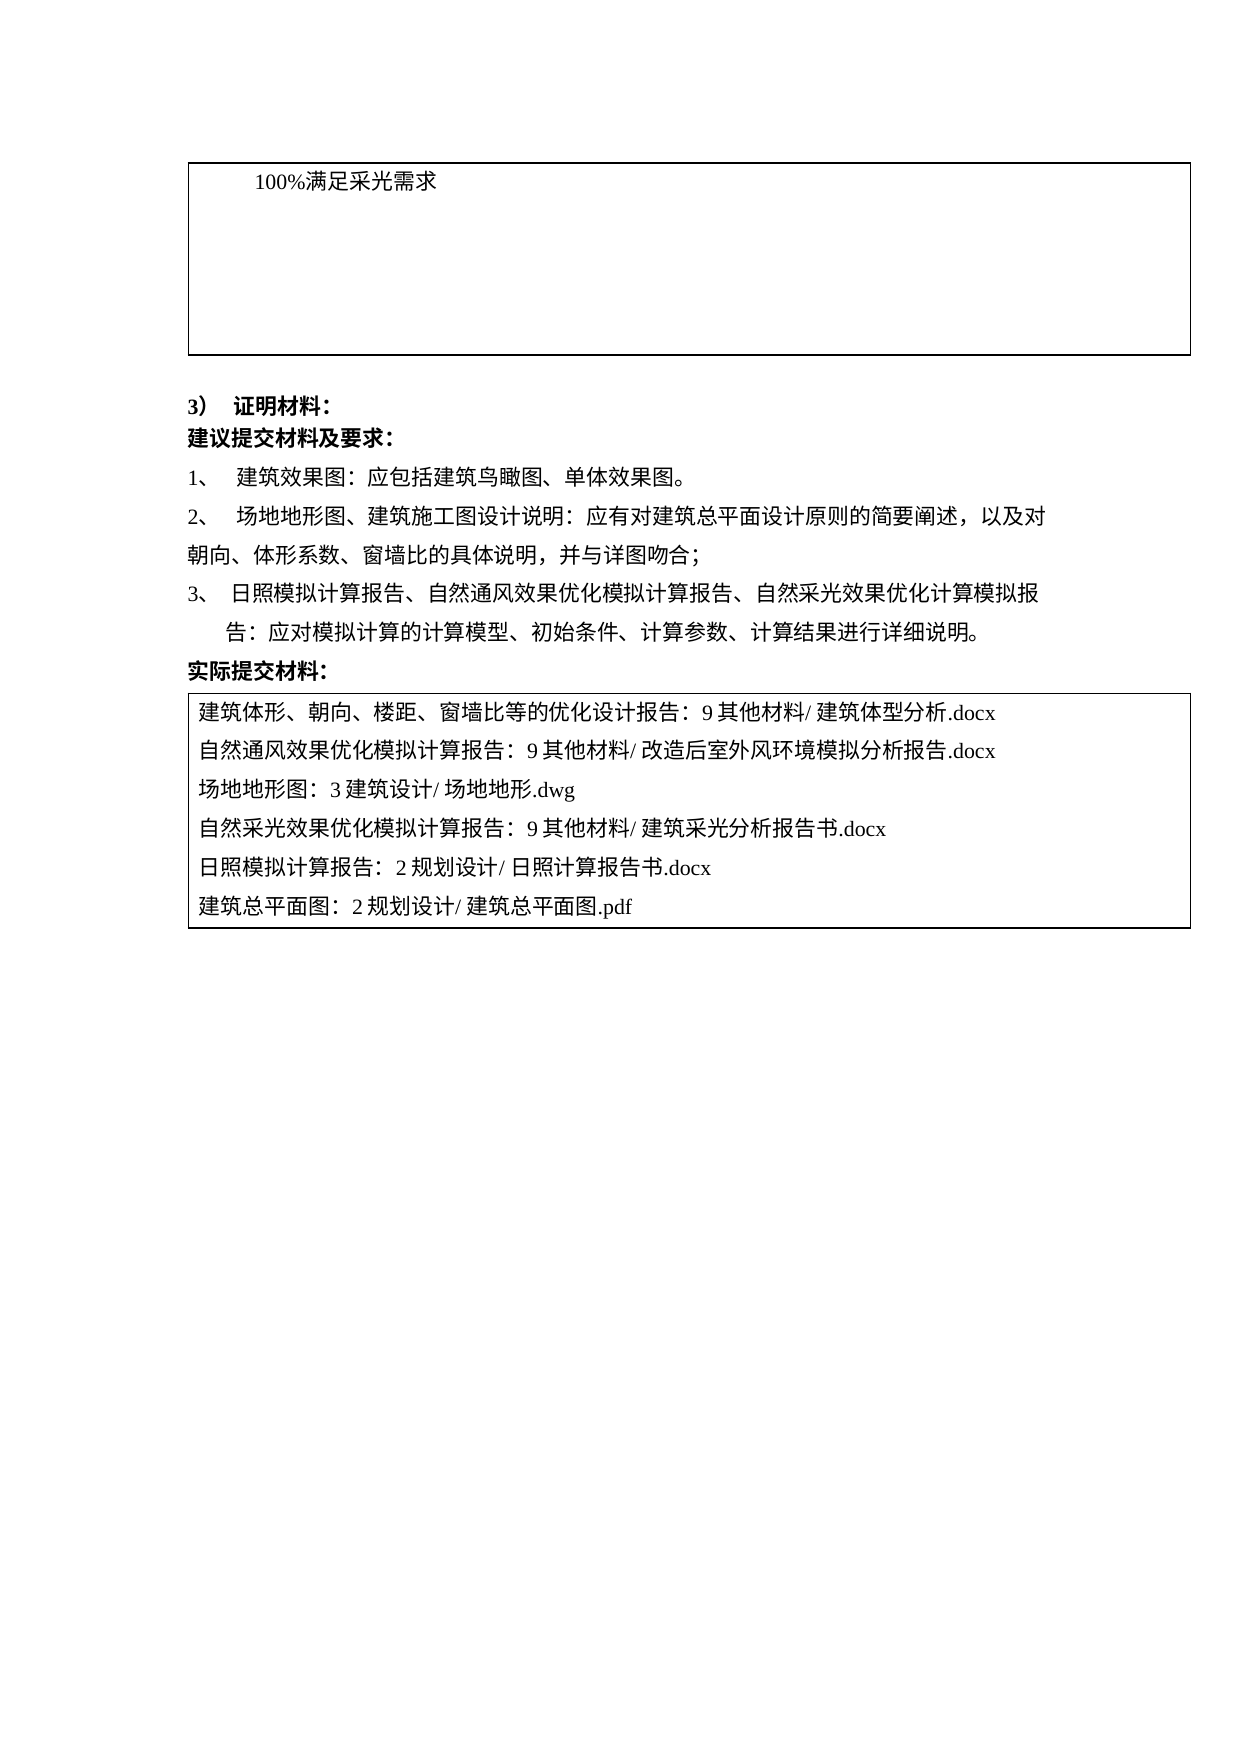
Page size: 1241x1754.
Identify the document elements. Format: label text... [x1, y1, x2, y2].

text 2、 场地地形图、建筑施工图设计说明：应有对建筑总平面设计原则的简要阐述，以及对朝向、体形系数、窗墙比的具体说明，并与详图吻合； [187, 498, 1053, 570]
text 实际提交材料： [187, 654, 1053, 686]
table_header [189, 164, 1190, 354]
text 建议提交材料及要求： [187, 421, 1053, 453]
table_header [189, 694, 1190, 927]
text 3） 证明材料： [187, 388, 1053, 421]
text 3、 日照模拟计算报告、自然通风效果优化模拟计算报告、自然采光效果优化计算模拟报告：应对模拟计算的计算模型、初始条件、计算参数、计算结果进行详细说明。 [187, 576, 1053, 647]
text 1、 建筑效果图：应包括建筑鸟瞰图、单体效果图。 [187, 459, 1053, 492]
